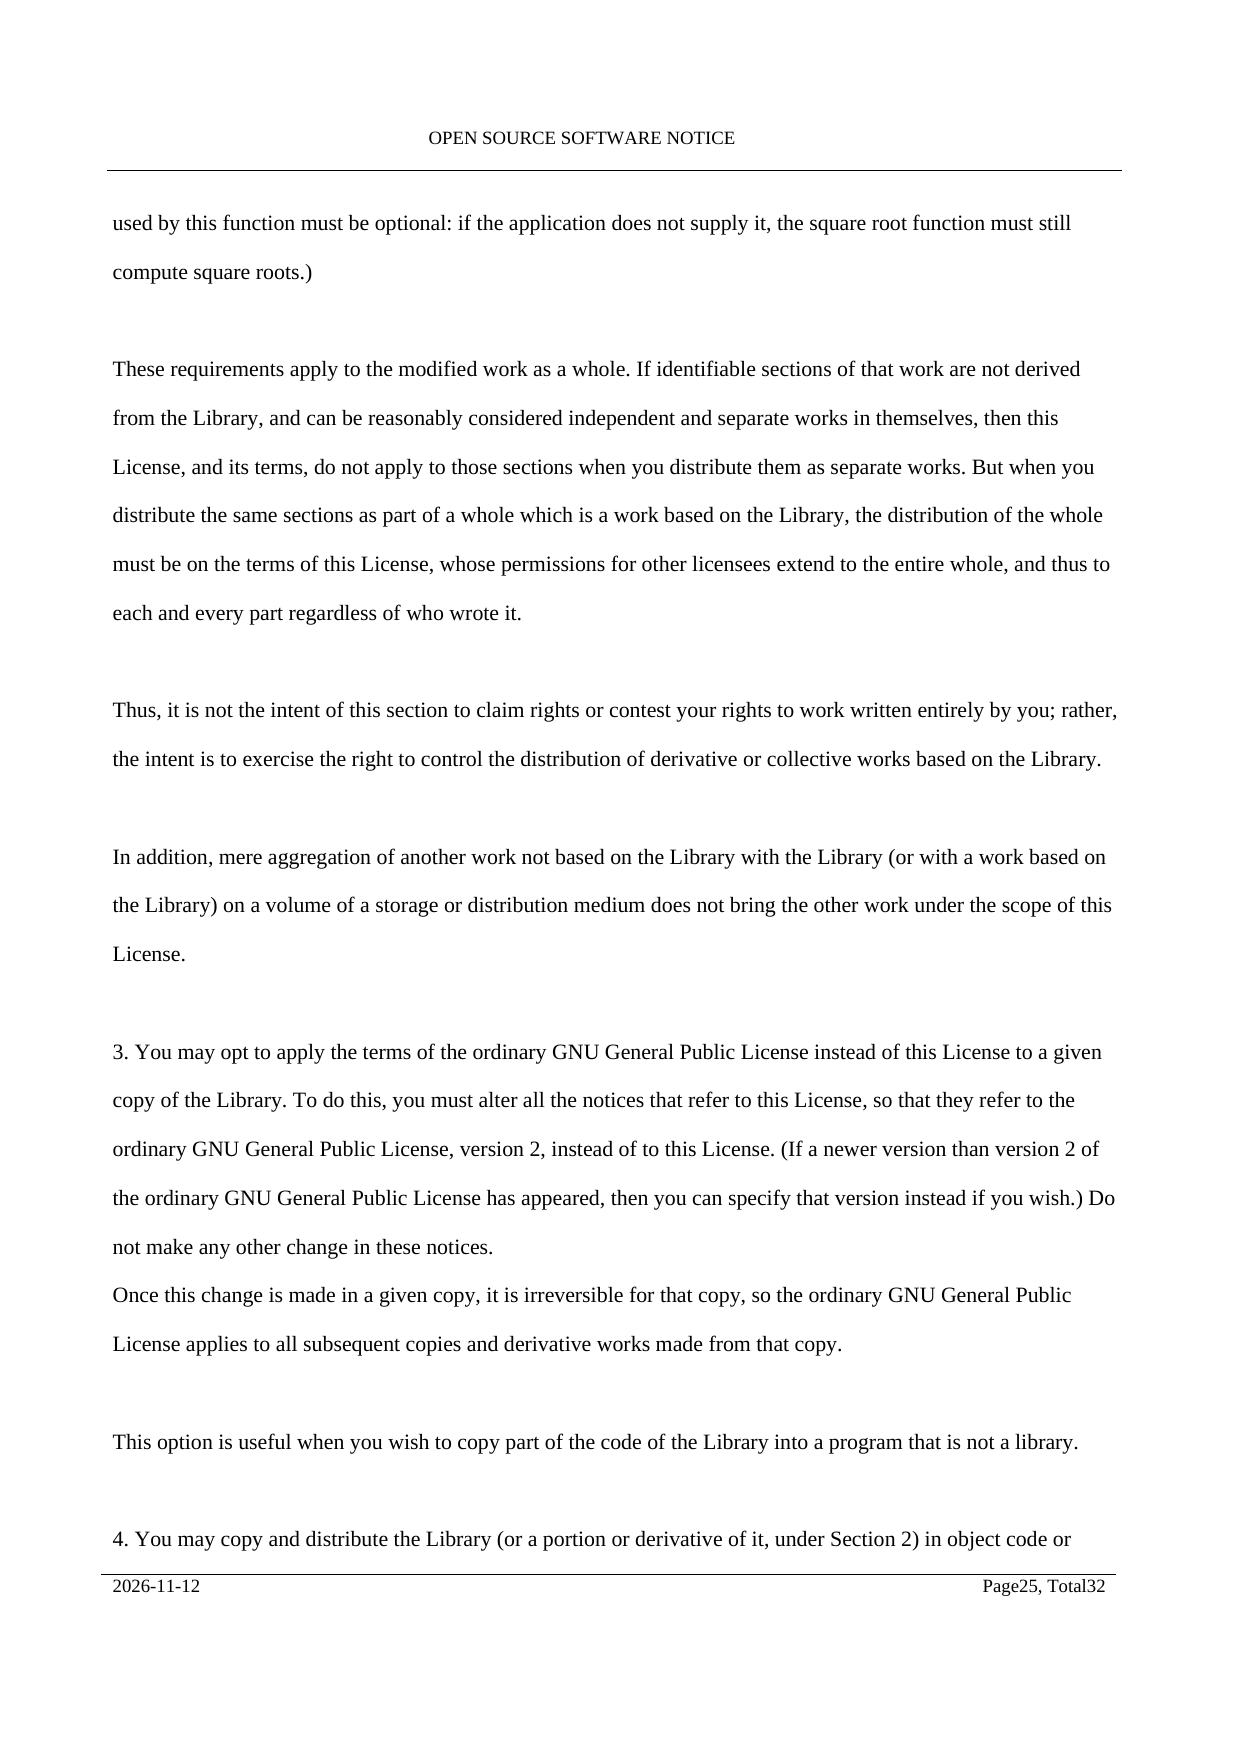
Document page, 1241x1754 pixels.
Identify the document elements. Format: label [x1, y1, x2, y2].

text [112, 206, 1128, 1555]
